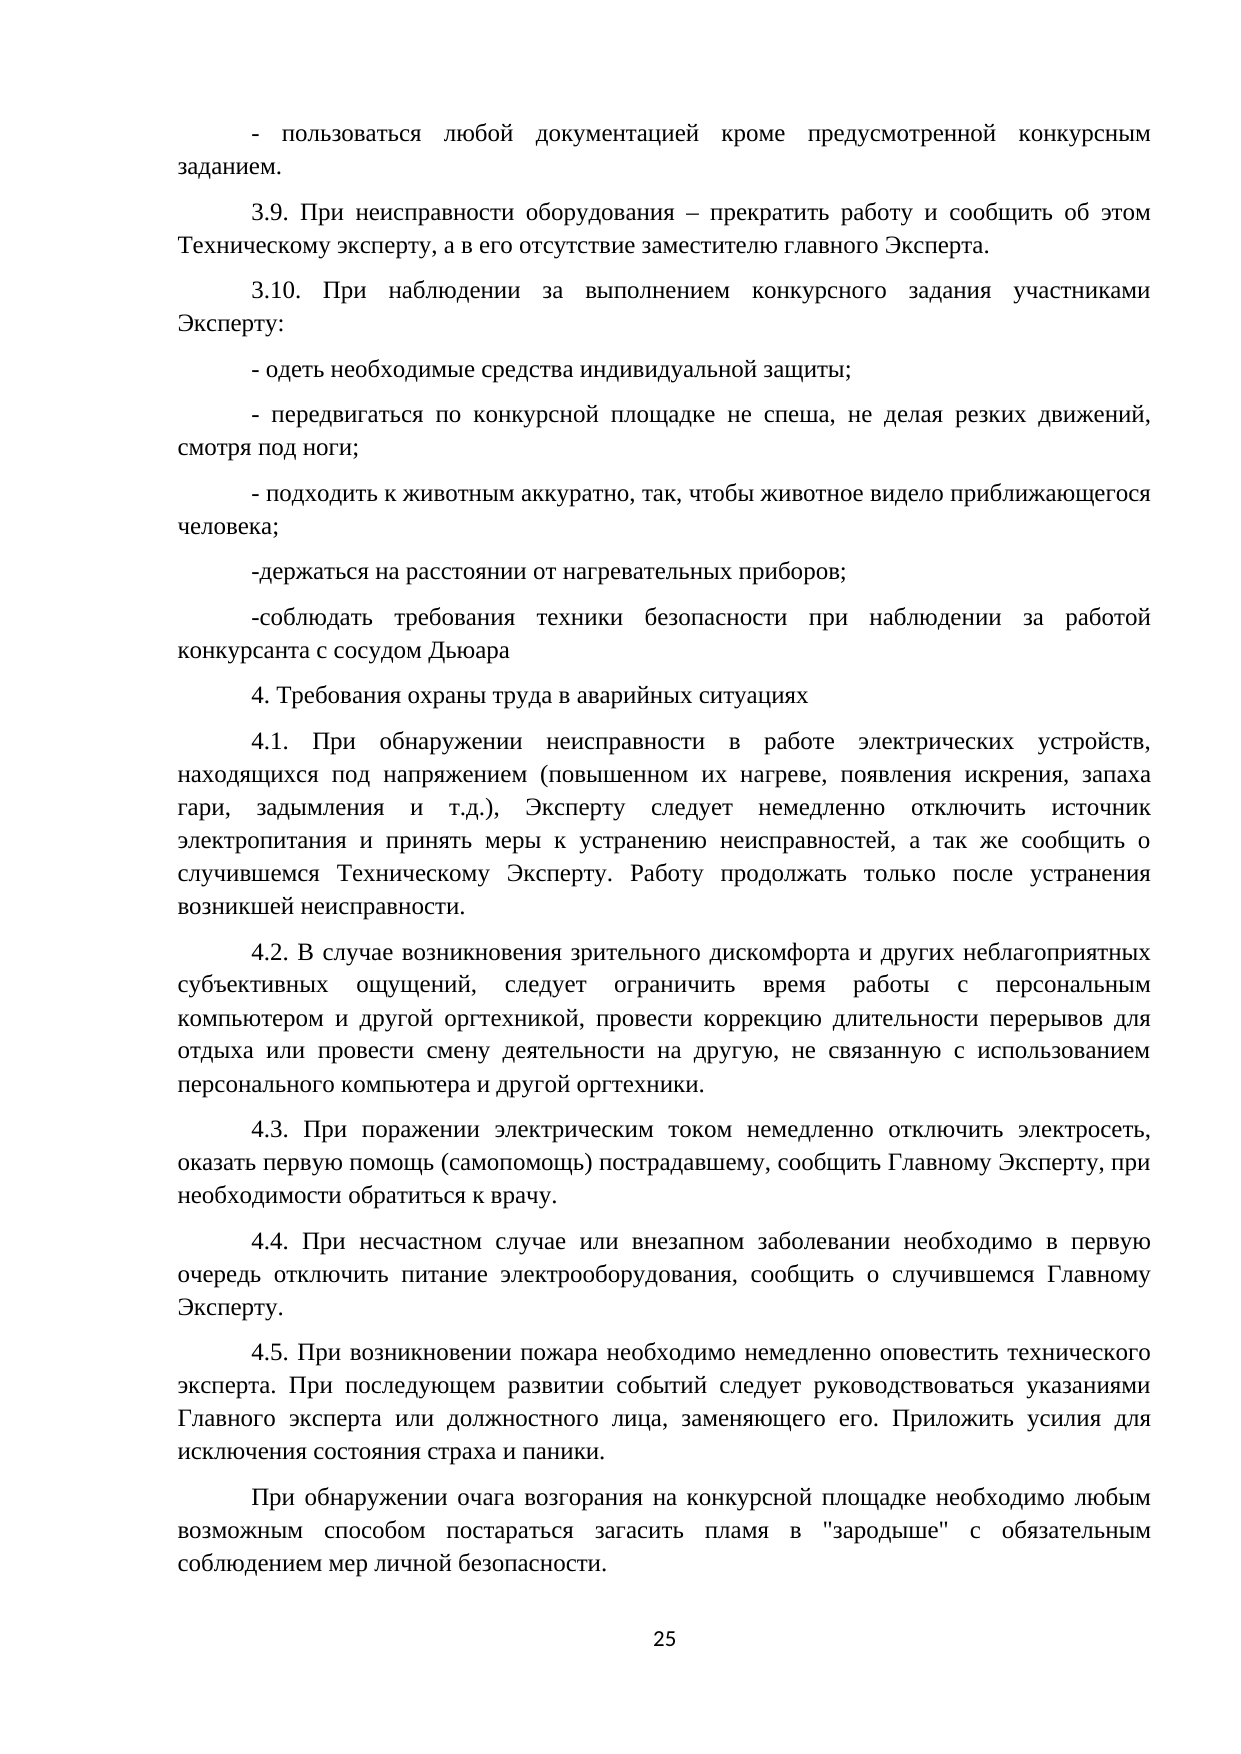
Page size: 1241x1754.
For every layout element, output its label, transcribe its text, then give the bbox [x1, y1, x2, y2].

text 4.5. При возникновении пожара необходимо немедленно оповестить технического эксперта. При последующем развитии событий следует руководствоваться указаниями Главного эксперта или должностного лица, заменяющего его. Приложить усилия для исключения состояния страха и паники. [177, 1337, 1152, 1465]
text 4.1. При обнаружении неисправности в работе электрических устройств, находящихся под напряжением (повышенном их нагреве, появления искрения, запаха гари, задымления и т.д.), Эксперту следует немедленно отключить источник электропитания и принять меры к устранению неисправностей, а так же сообщить о случившемся Техническому Эксперту. Работу продолжать только после устранения возникшей неисправности. [177, 726, 1152, 920]
text - одеть необходимые средства индивидуальной защиты; [177, 354, 1152, 382]
text При обнаружении очага возгорания на конкурсной площадке необходимо любым возможным способом постараться загасить пламя в "зародыше" с обязательным соблюдением мер личной безопасности. [177, 1482, 1152, 1577]
text - пользоваться любой документацией кроме предусмотренной конкурсным заданием. [177, 118, 1152, 180]
text 4.4. При несчастном случае или внезапном заболевании необходимо в первую очередь отключить питание электрооборудования, сообщить о случившемся Главному Эксперту. [177, 1226, 1152, 1321]
text -соблюдать требования техники безопасности при наблюдении за работой конкурсанта с сосудом Дьюара [177, 602, 1152, 664]
text - передвигаться по конкурсной площадке не спеша, не делая резких движений, смотря под ноги; [177, 399, 1152, 461]
text 4. Требования охраны труда в аварийных ситуациях [177, 680, 1152, 709]
text - подходить к животным аккуратно, так, чтобы животное видело приближающегося человека; [177, 478, 1152, 539]
text 3.10. При наблюдении за выполнением конкурсного задания участниками Эксперту: [177, 275, 1152, 337]
text 4.2. В случае возникновения зрительного дискомфорта и других неблагоприятных субъективных ощущений, следует ограничить время работы с персональным компьютером и другой оргтехникой, провести коррекцию длительности перерывов для отдыха или провести смену деятельности на другую, не связанную с использованием персонального компьютера и другой оргтехники. [177, 937, 1152, 1097]
text 4.3. При поражении электрическим током немедленно отключить электросеть, оказать первую помощь (самопомощь) пострадавшему, сообщить Главному Эксперту, при необходимости обратиться к врачу. [177, 1114, 1152, 1209]
text 3.9. При неисправности оборудования – прекратить работу и сообщить об этом Техническому эксперту, а в его отсутствие заместителю главного Эксперта. [177, 197, 1152, 258]
text -держаться на расстоянии от нагревательных приборов; [177, 556, 1152, 585]
